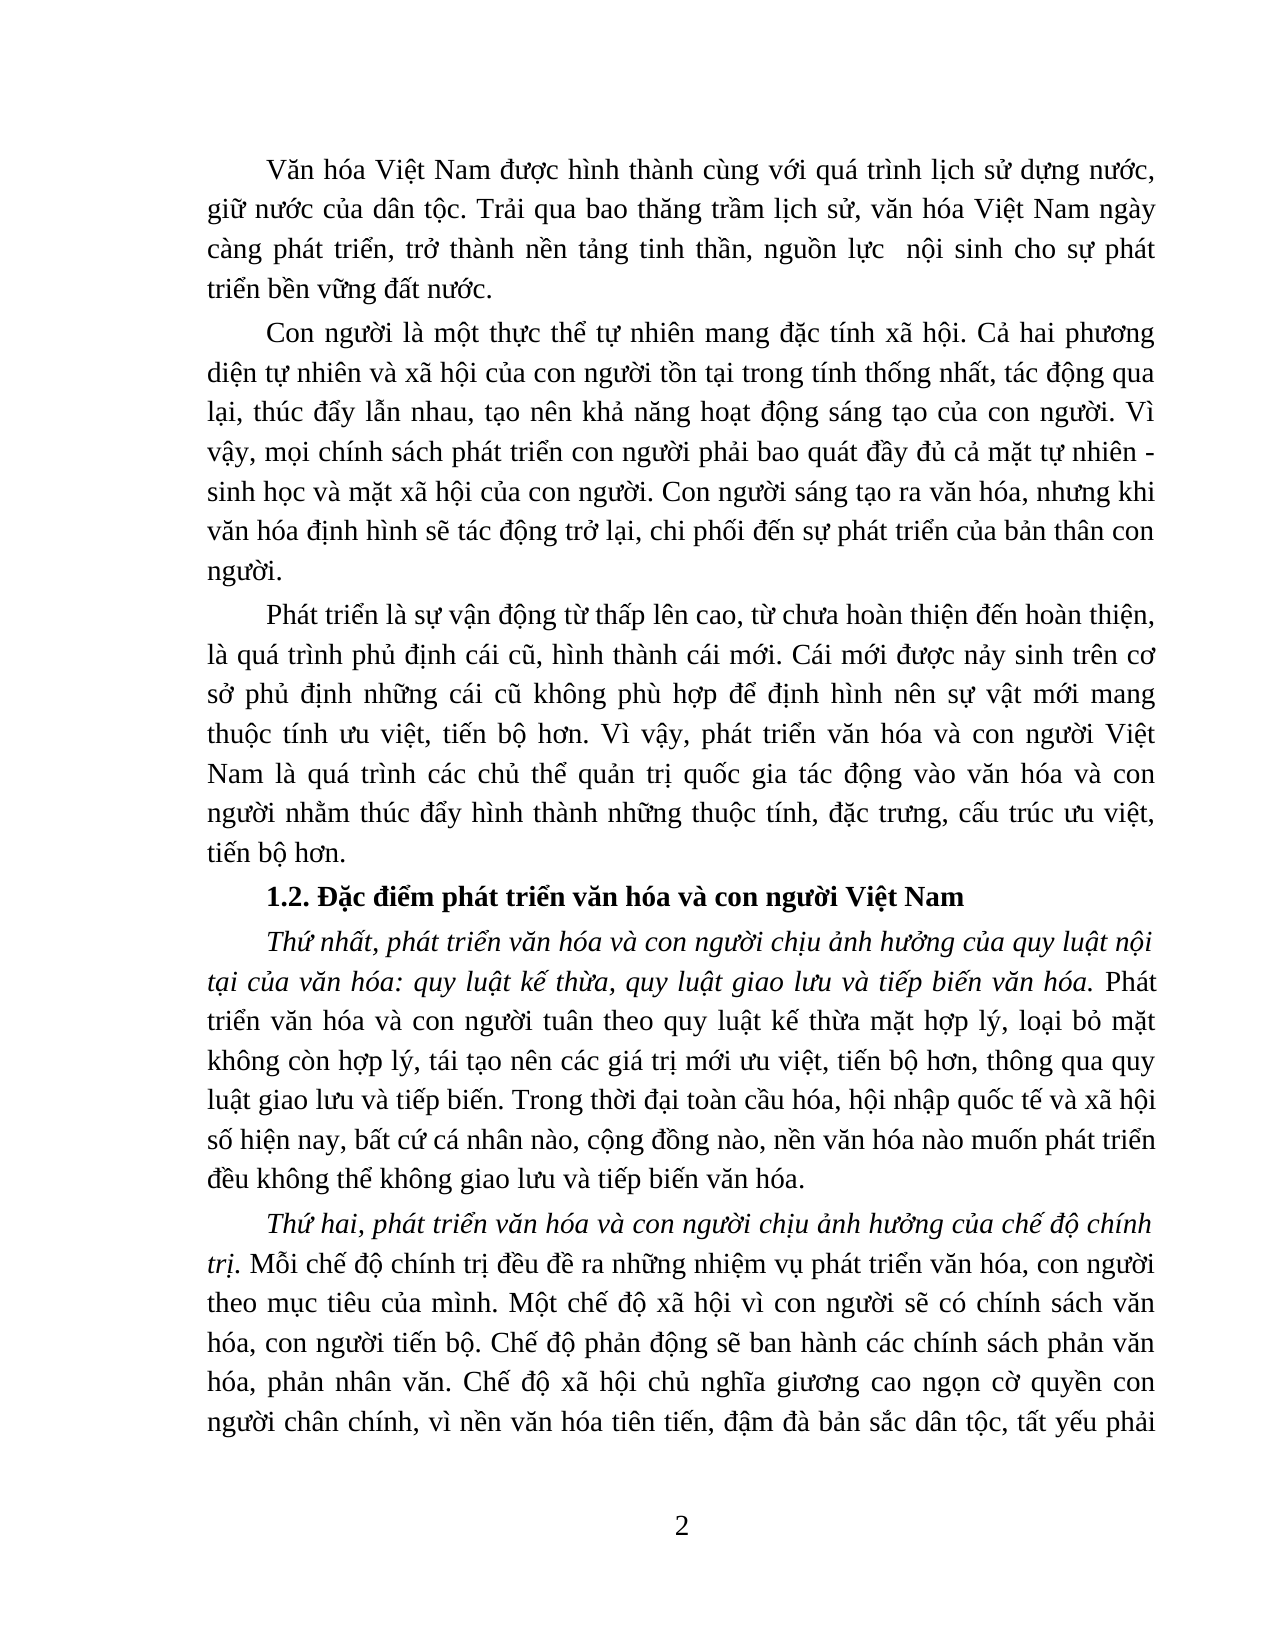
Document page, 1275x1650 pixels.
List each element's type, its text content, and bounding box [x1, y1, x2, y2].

text Thứ nhất, phát triển văn hóa và con người chịu ảnh hưởng của quy luật nội tại của văn hóa: quy luật kế thừa, quy luật giao lưu và tiếp biến văn hóa. Phát triển văn hóa và con người tuân theo quy luật kế thừa mặt hợp lý, loại bỏ mặt không còn hợp lý, tái tạo nên các giá trị mới ưu việt, tiến bộ hơn, thông qua quy luật giao lưu và tiếp biến. Trong thời đại toàn cầu hóa, hội nhập quốc tế và xã hội số hiện nay, bất cứ cá nhân nào, cộng đồng nào, nền văn hóa nào muốn phát triển đều không thể không giao lưu và tiếp biến văn hóa. [207, 920, 1157, 1197]
text Văn hóa Việt Nam được hình thành cùng với quá trình lịch sử dựng nước, giữ nước của dân tộc. Trải qua bao thăng trầm lịch sử, văn hóa Việt Nam ngày càng phát triển, trở thành nền tảng tinh thần, nguồn lực nội sinh cho sự phát triển bền vững đất nước. [207, 148, 1157, 306]
text 1.2. Đặc điểm phát triển văn hóa và con người Việt Nam [207, 875, 1157, 915]
text Con người là một thực thể tự nhiên mang đặc tính xã hội. Cả hai phương diện tự nhiên và xã hội của con người tồn tại trong tính thống nhất, tác động qua lại, thúc đẩy lẫn nhau, tạo nên khả năng hoạt động sáng tạo của con người. Vì vậy, mọi chính sách phát triển con người phải bao quát đầy đủ cả mặt tự nhiên - sinh học và mặt xã hội của con người. Con người sáng tạo ra văn hóa, nhưng khi văn hóa định hình sẽ tác động trở lại, chi phối đến sự phát triển của bản thân con người. [207, 311, 1157, 588]
text Phát triển là sự vận động từ thấp lên cao, từ chưa hoàn thiện đến hoàn thiện, là quá trình phủ định cái cũ, hình thành cái mới. Cái mới được nảy sinh trên cơ sở phủ định những cái cũ không phù hợp để định hình nên sự vật mới mang thuộc tính ưu việt, tiến bộ hơn. Vì vậy, phát triển văn hóa và con người Việt Nam là quá trình các chủ thể quản trị quốc gia tác động vào văn hóa và con người nhằm thúc đẩy hình thành những thuộc tính, đặc trưng, cấu trúc ưu việt, tiến bộ hơn. [207, 593, 1157, 870]
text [207, 1202, 1157, 1439]
